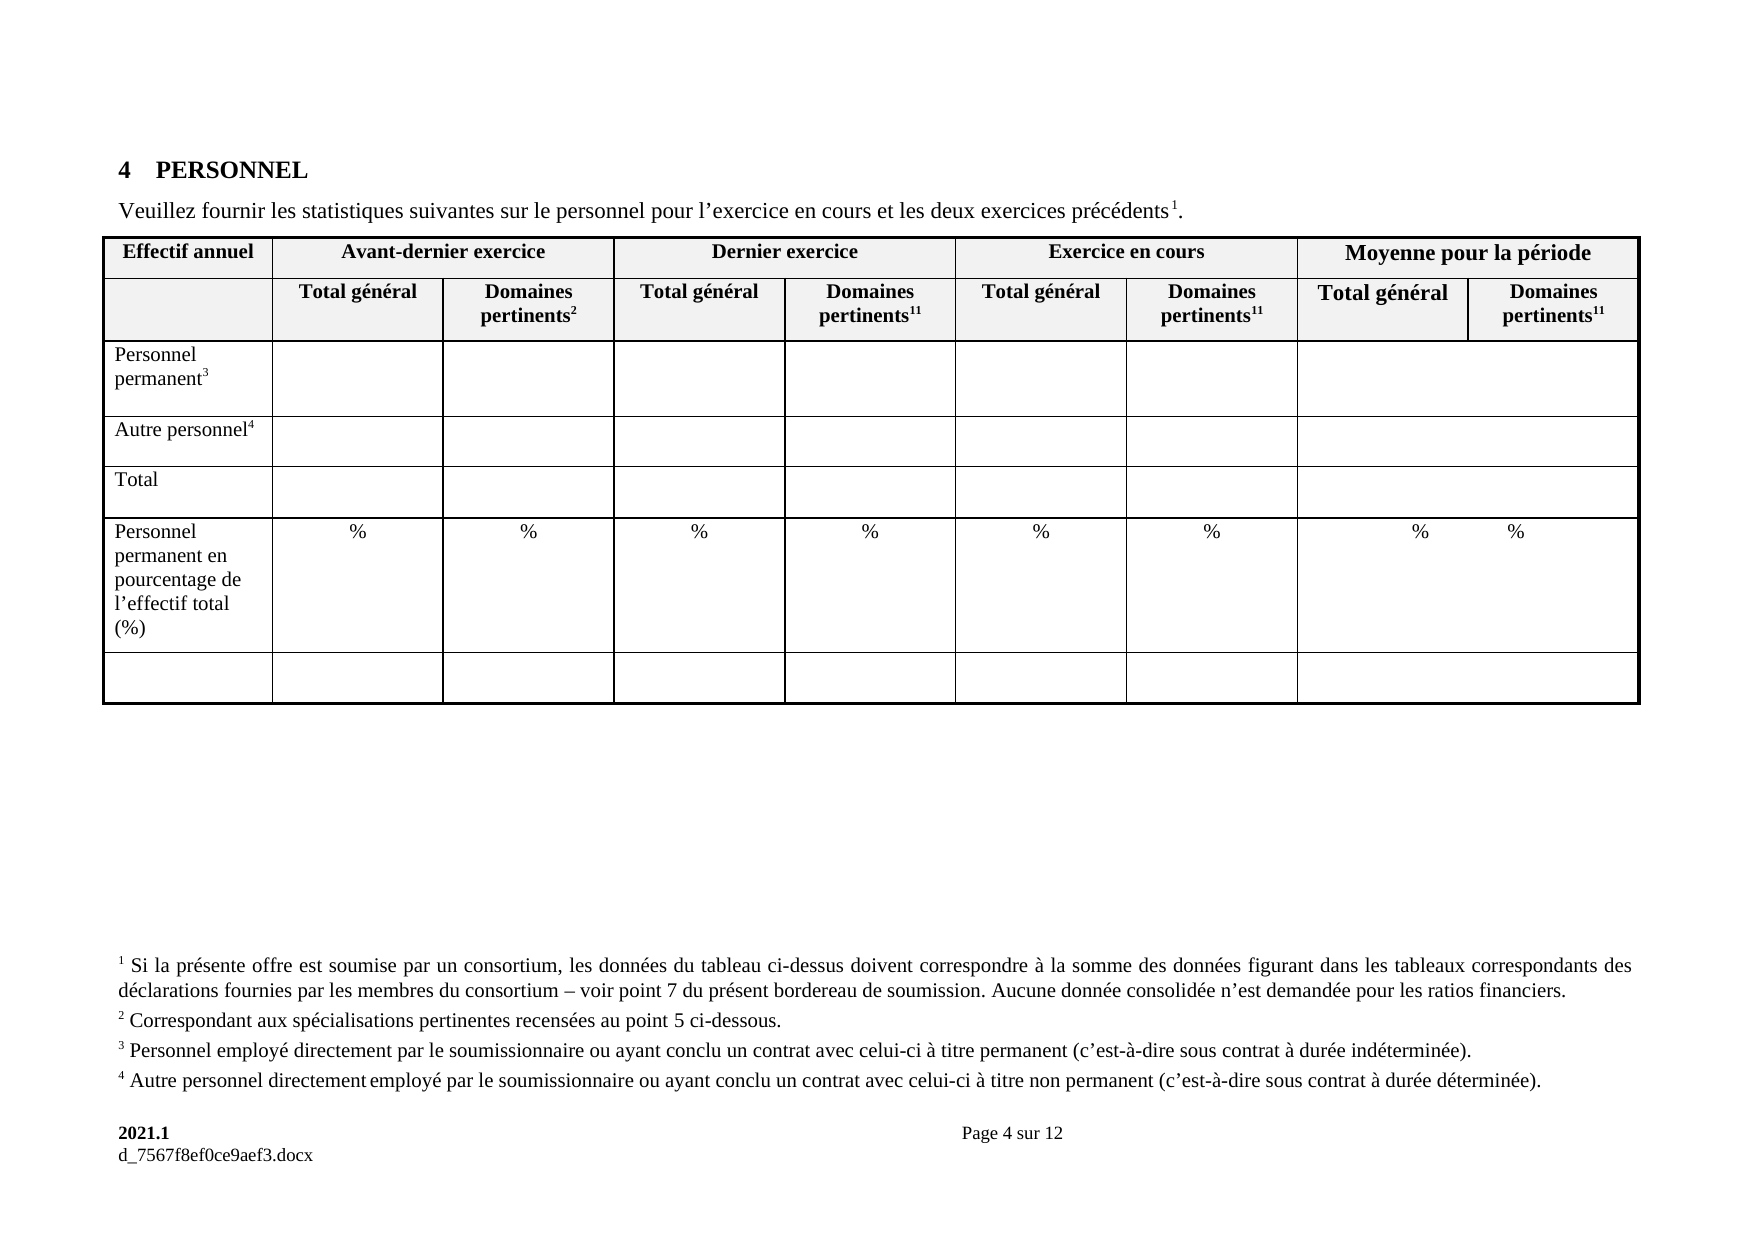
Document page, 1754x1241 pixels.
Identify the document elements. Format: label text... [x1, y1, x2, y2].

table_cell Total général [273, 279, 442, 340]
table_cell Domaines pertinents [444, 279, 613, 340]
table_cell [444, 653, 613, 702]
table_cell % [444, 519, 613, 652]
table_cell [105, 653, 272, 702]
table_cell Domaines pertinents11 [1469, 279, 1637, 340]
table_cell % [1127, 519, 1297, 652]
table_cell [615, 467, 784, 517]
table_cell [273, 467, 442, 517]
table_header Avant-dernier exercice [273, 239, 613, 278]
table_cell [1127, 467, 1297, 517]
table_cell [786, 653, 955, 702]
table_header Dernier exercice [615, 239, 955, 278]
table_cell Personnel permanent en pourcentage de l’effectif total (%) [105, 519, 272, 652]
table_cell Total général [1298, 279, 1467, 340]
table_cell Personnel permanent [105, 342, 272, 416]
table_cell [956, 342, 1126, 416]
table_cell [956, 417, 1126, 466]
table_cell Total [105, 467, 272, 517]
text 4 PERSONNEL [118, 156, 1636, 184]
table_cell [786, 342, 955, 416]
table_cell [1298, 467, 1637, 517]
table_cell % [786, 519, 955, 652]
table_cell % [615, 519, 784, 652]
table_cell [956, 653, 1126, 702]
table_cell [615, 342, 784, 416]
table_cell [273, 417, 442, 466]
table_cell [1298, 417, 1637, 466]
table_cell [1127, 342, 1297, 416]
table_cell [273, 342, 442, 416]
table_cell % [273, 519, 442, 652]
table_cell Total général [615, 279, 784, 340]
table_header Exercice en cours [956, 239, 1297, 278]
table_cell [444, 342, 613, 416]
table_cell % [956, 519, 1126, 652]
table_cell [444, 417, 613, 466]
table_cell % % [1298, 519, 1637, 652]
text Veuillez fournir les statistiques suivantes sur le personnel pour l’exercice en cours et les deux exercices précédents. [118, 197, 1636, 223]
table_cell [1127, 417, 1297, 466]
table_header Effectif annuel [105, 239, 272, 278]
table_cell Domaines pertinents11 [786, 279, 955, 340]
table_cell Total général [956, 279, 1126, 340]
table_header Moyenne pour la période [1298, 239, 1637, 278]
table_cell [615, 653, 784, 702]
table_cell [786, 417, 955, 466]
table_cell [1298, 342, 1637, 416]
table_cell [1127, 653, 1297, 702]
table_cell [1298, 653, 1637, 702]
table_cell [105, 279, 272, 340]
table_cell [444, 467, 613, 517]
table_cell [786, 467, 955, 517]
table_cell [956, 467, 1126, 517]
table_cell Domaines pertinents11 [1127, 279, 1297, 340]
table_cell [273, 653, 442, 702]
table_cell Autre personnel [105, 417, 272, 466]
table_cell [615, 417, 784, 466]
